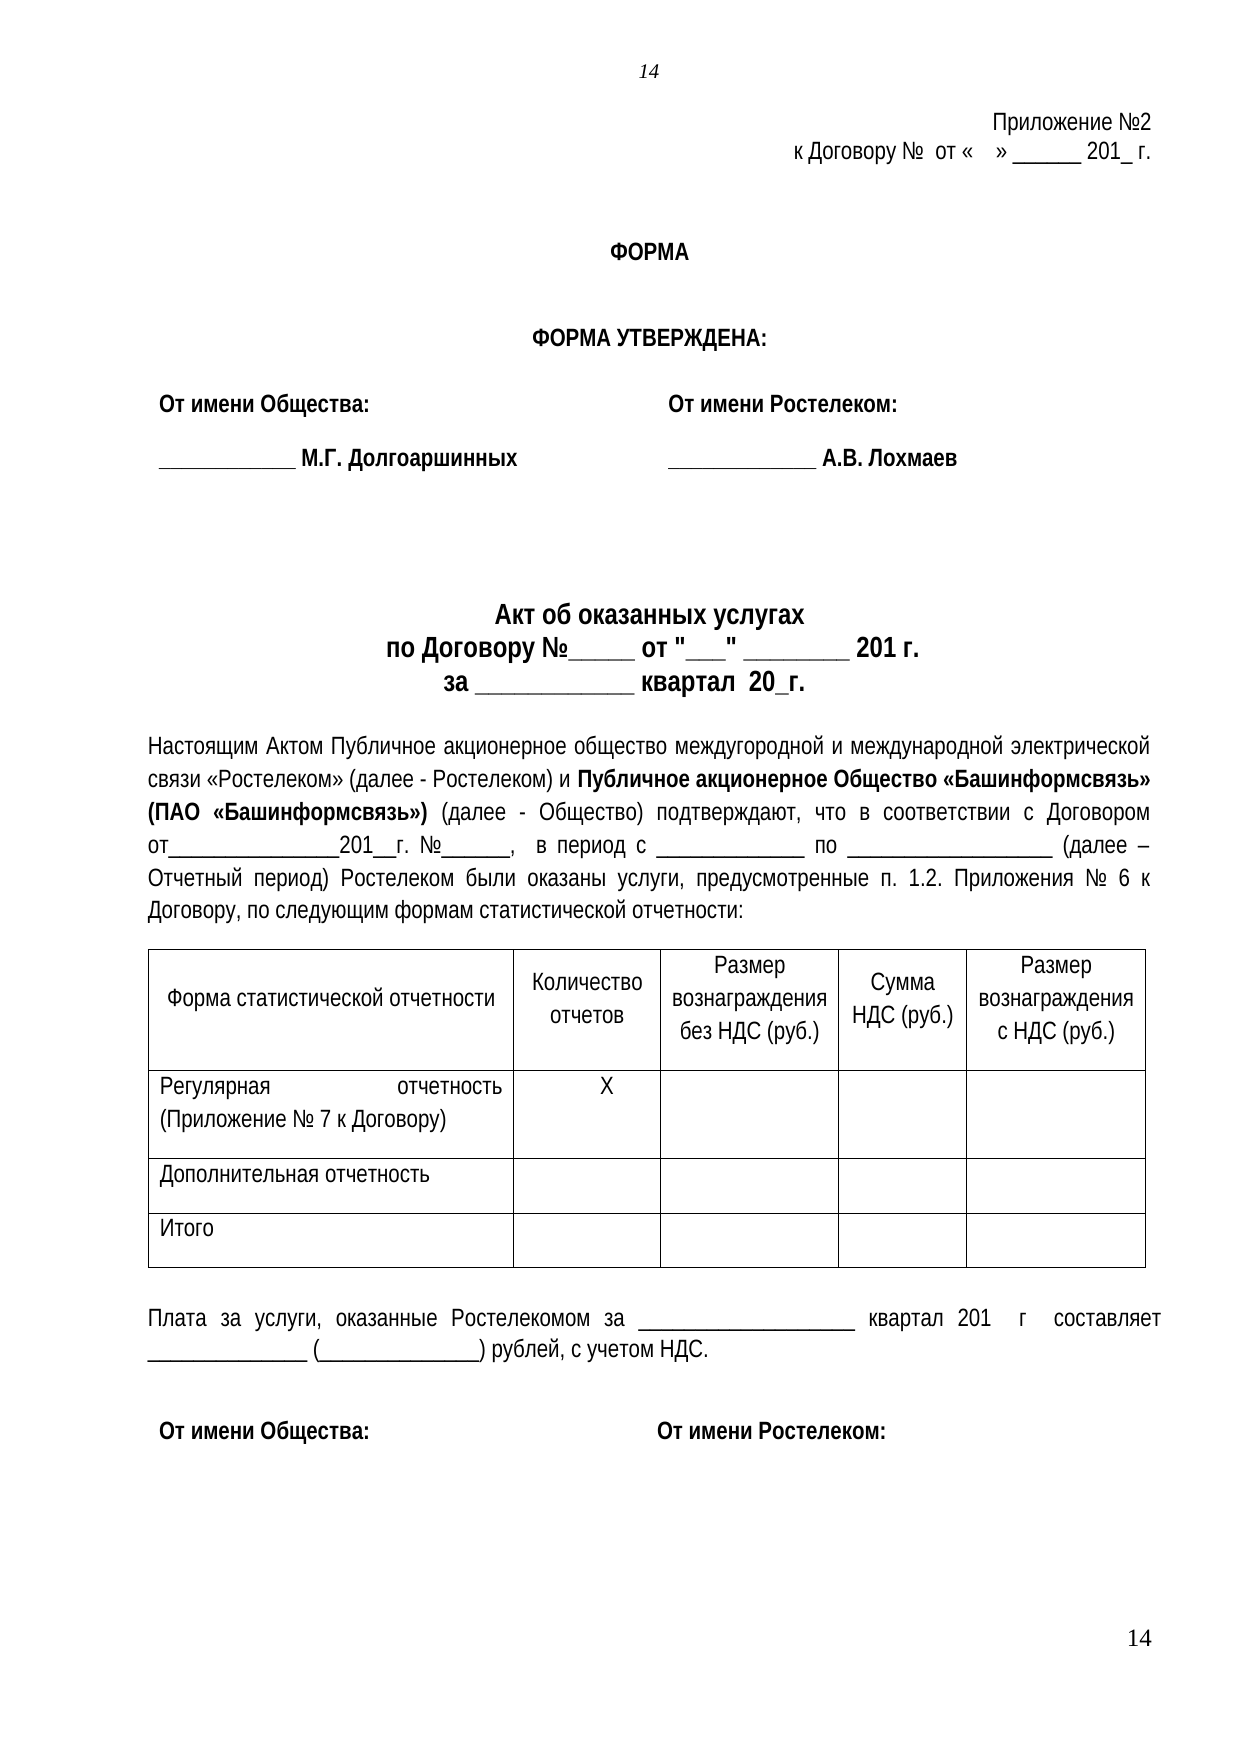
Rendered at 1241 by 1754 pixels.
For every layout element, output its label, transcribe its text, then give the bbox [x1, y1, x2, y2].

table_cell Итого [149, 1214, 513, 1267]
table_header От имени Общества: ____________ М.Г. Долгоаршинных [148, 377, 646, 497]
table_header Форма статистической отчетности [149, 950, 513, 1070]
table_header Размер вознаграждения без НДС (руб.) [661, 950, 838, 1070]
text за ____________ квартал 20_г. [148, 664, 1152, 697]
table_cell [661, 1159, 838, 1212]
table_cell [661, 1214, 838, 1267]
table_cell Х [514, 1071, 660, 1158]
table_header От имени Ростелеком: _____________ А.В. Лохмаев [646, 377, 1145, 497]
table_header Сумма НДС (руб.) [839, 950, 966, 1070]
text к Договору № от « » ______ 201_ г. [148, 136, 1152, 164]
table_cell [839, 1071, 966, 1158]
table_cell [839, 1159, 966, 1212]
table_cell Регулярная отчетность (Приложение № 7 к Договору) [149, 1071, 513, 1158]
table_header От имени Ростелеком: [646, 1404, 1145, 1488]
table_header От имени Общества: [148, 1404, 646, 1488]
table_cell [967, 1159, 1145, 1212]
text Настоящим Актом Публичное акционерное общество междугородной и международной электрической связи «Ростелеком» (далее - Ростелеком) и Публичное акционерное Общество «Башинформсвязь» (ПАО «Башинформсвязь») (далее - Общество) подтверждают, что в соответствии с Договором от_______________201__г. №______, в период с _____________ по __________________ (далее – Отчетный период) Ростелеком были оказаны услуги, предусмотренные п. 1.2. Приложения № 6 к Договору, по следующим формам статистической отчетности: [148, 731, 1152, 924]
table_header Количество отчетов [514, 950, 660, 1070]
text Приложение №2 [148, 107, 1152, 136]
text Акт об оказанных услугах [148, 597, 1152, 631]
table_cell [514, 1159, 660, 1212]
text по Договору №_____ от "___" ________ 201 г. [148, 631, 1152, 664]
text ФОРМА УТВЕРЖДЕНА: [148, 323, 1152, 352]
table_cell [661, 1071, 838, 1158]
table_header Размер вознаграждения с НДС (руб.) [967, 950, 1145, 1070]
text Плата за услуги, оказанные Ростелекомом за ___________________ квартал 201 г составляет ______________ (______________) рублей, с учетом НДС. [148, 1303, 1163, 1363]
table_cell [967, 1214, 1145, 1267]
table_cell Дополнительная отчетность [149, 1159, 513, 1212]
table_cell [967, 1071, 1145, 1158]
table_cell [839, 1214, 966, 1267]
table_cell [514, 1214, 660, 1267]
text ФОРМА [148, 236, 1152, 265]
